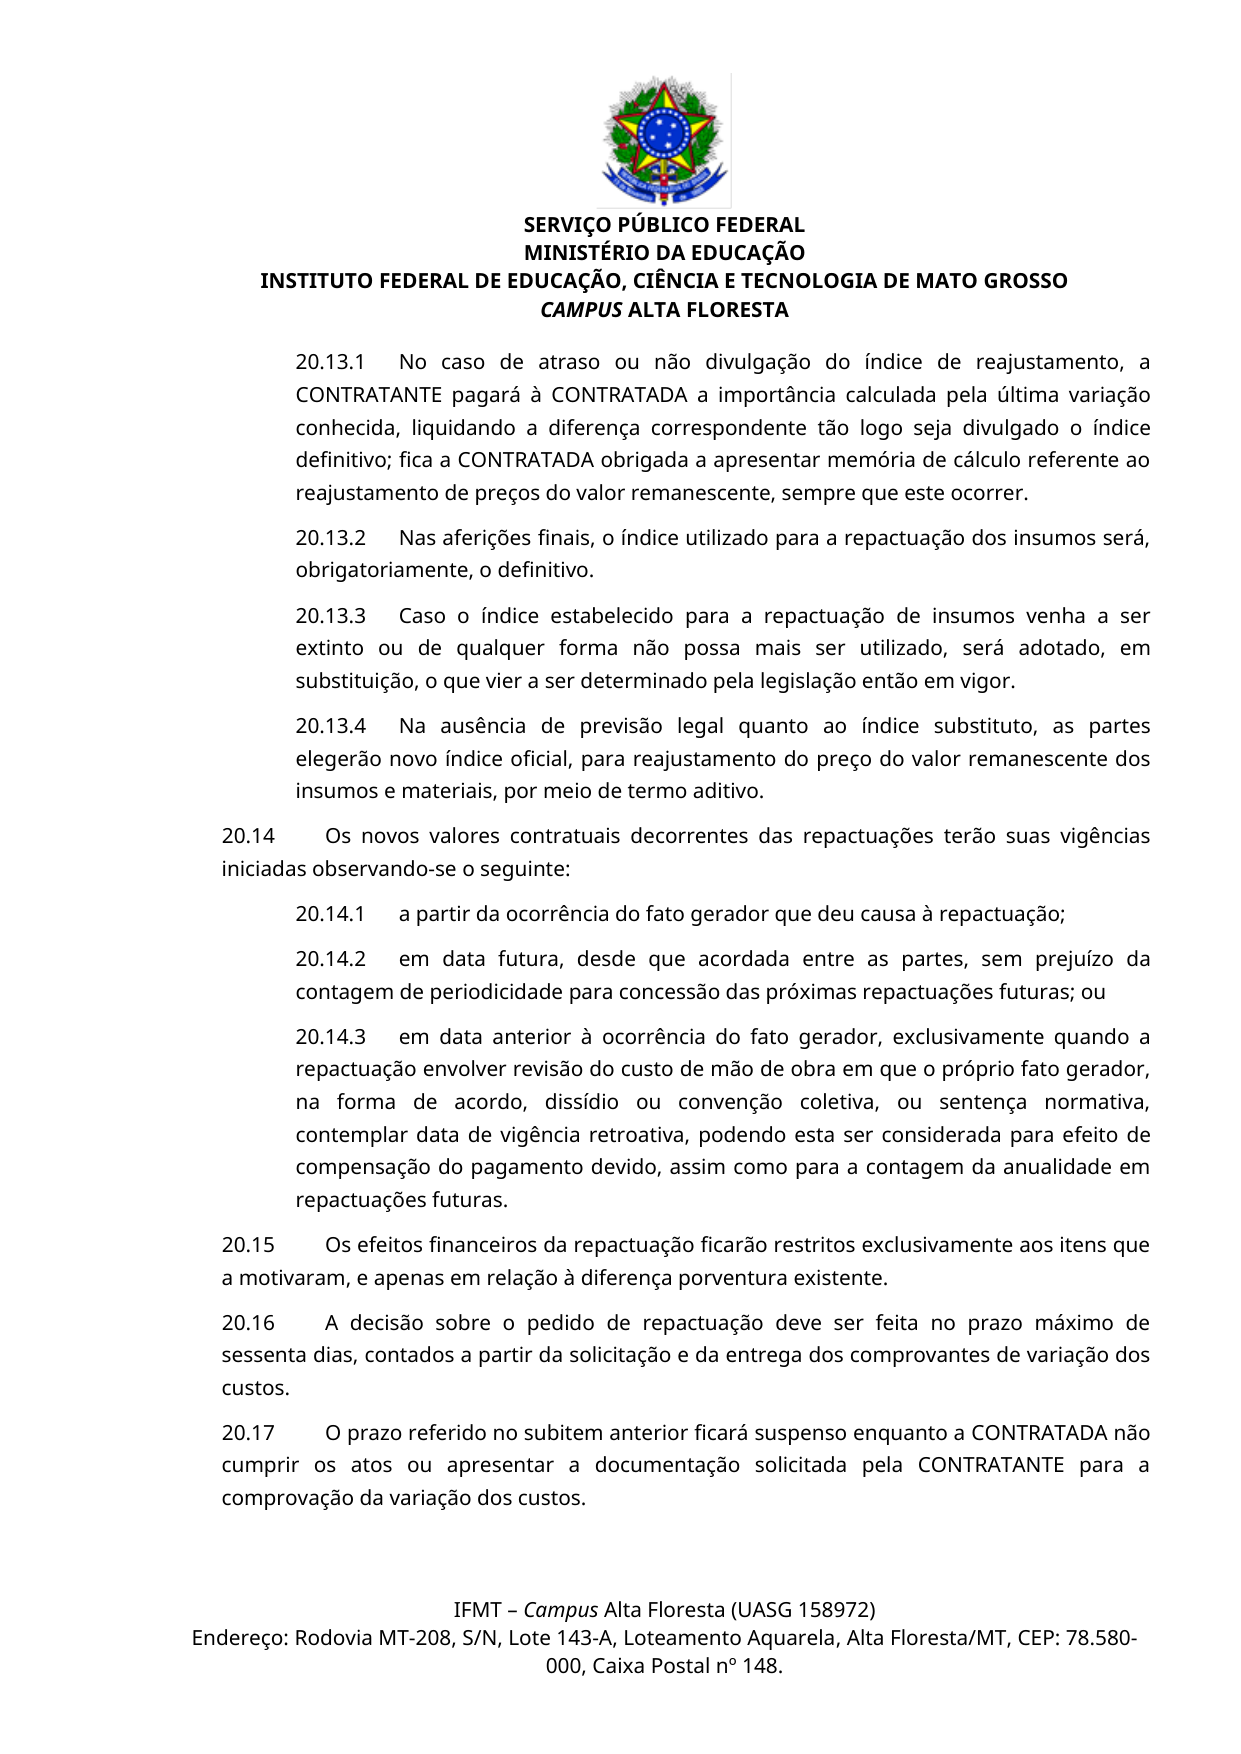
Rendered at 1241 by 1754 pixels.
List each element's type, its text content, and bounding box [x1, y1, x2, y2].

list No caso de atraso ou não divulgação do índice de reajustamento, a CONTRATANTE pagará à CONTRATADA a importância calculada pela última variação conhecida, liquidando a diferença correspondente tão logo seja divulgado o índice definitivo; fica a CONTRATADA obrigada a apresentar memória de cálculo referente ao reajustamento de preços do valor remanescente, sempre que este ocorrer. [295, 347, 1152, 506]
list em data anterior à ocorrência do fato gerador, exclusivamente quando a repactuação envolver revisão do custo de mão de obra em que o próprio fato gerador, na forma de acordo, dissídio ou convenção coletiva, ou sentença normativa, contemplar data de vigência retroativa, podendo esta ser considerada para efeito de compensação do pagamento devido, assim como para a contagem da anualidade em repactuações futuras. [295, 1022, 1152, 1213]
list a partir da ocorrência do fato gerador que deu causa à repactuação; [295, 899, 1152, 927]
list Caso o índice estabelecido para a repactuação de insumos venha a ser extinto ou de qualquer forma não possa mais ser utilizado, será adotado, em substituição, o que vier a ser determinado pela legislação então em vigor. [295, 601, 1152, 694]
list Nas aferições finais, o índice utilizado para a repactuação dos insumos será, obrigatoriamente, o definitivo. [295, 523, 1152, 584]
list Os novos valores contratuais decorrentes das repactuações terão suas vigências iniciadas observando-se o seguinte: [221, 821, 1152, 882]
list em data futura, desde que acordada entre as partes, sem prejuízo da contagem de periodicidade para concessão das próximas repactuações futuras; ou [295, 944, 1152, 1005]
list Os efeitos financeiros da repactuação ficarão restritos exclusivamente aos itens que a motivaram, e apenas em relação à diferença porventura existente. [221, 1230, 1152, 1291]
picture [596, 73, 733, 210]
list Na ausência de previsão legal quanto ao índice substituto, as partes elegerão novo índice oficial, para reajustamento do preço do valor remanescente dos insumos e materiais, por meio de termo aditivo. [295, 711, 1152, 805]
list O prazo referido no subitem anterior ficará suspenso enquanto a CONTRATADA não cumprir os atos ou apresentar a documentação solicitada pela CONTRATANTE para a comprovação da variação dos custos. [221, 1418, 1152, 1512]
list A decisão sobre o pedido de repactuação deve ser feita no prazo máximo de sessenta dias, contados a partir da solicitação e da entrega dos comprovantes de variação dos custos. [221, 1308, 1152, 1401]
